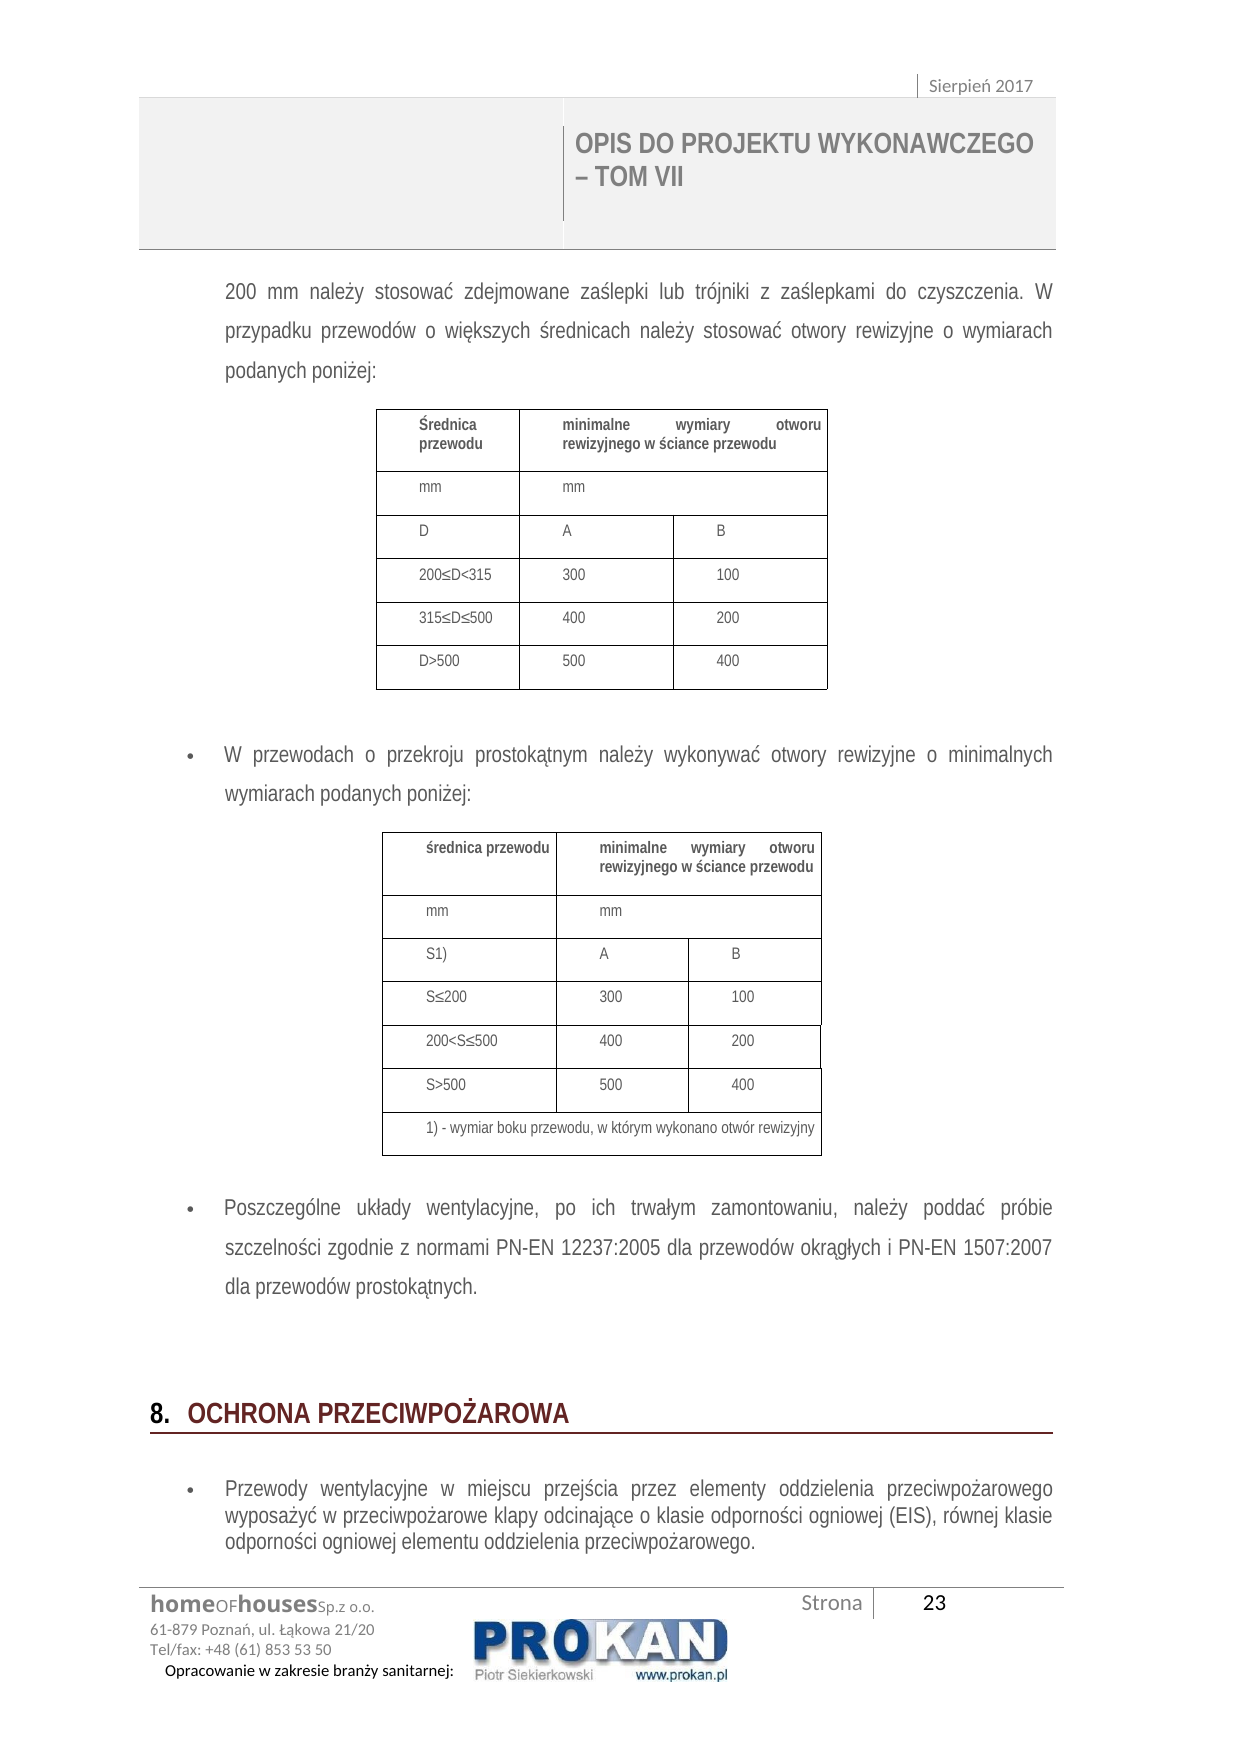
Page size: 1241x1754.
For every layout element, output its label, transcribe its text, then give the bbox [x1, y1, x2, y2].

text Poszczególne układy wentylacyjne, po ich trwałym zamontowaniu, należy poddać próbie szczelności zgodnie z normami PN-EN 12237:2005 dla przewodów okrągłych i PN-EN 1507:2007 dla przewodów prostokątnych. [187, 1194, 1053, 1300]
table_cell 200 [674, 603, 827, 645]
table_cell A [520, 516, 673, 558]
text Przewody wentylacyjne w miejscu przejścia przez elementy oddzielenia przeciwpożarowego wyposażyć w przeciwpożarowe klapy odcinające o klasie odporności ogniowej (EIS), równej klasie odporności ogniowej elementu oddzielenia przeciwpożarowego. [187, 1475, 1053, 1554]
table_cell B [674, 516, 827, 558]
table_cell 100 [674, 559, 827, 602]
table_cell 300 [557, 982, 688, 1025]
table_cell S≤200 [383, 982, 556, 1025]
table_cell D>500 [377, 646, 519, 688]
table_cell mm [520, 472, 827, 514]
table_cell S>500 [383, 1069, 556, 1112]
table_cell 400 [520, 603, 673, 645]
table_cell 200<S≤500 [383, 1026, 556, 1068]
table_cell 400 [689, 1069, 821, 1112]
table_header minimalne wymiary otworu rewizyjnego w ściance przewodu [520, 410, 827, 471]
table_cell 400 [674, 646, 827, 688]
table_header średnica przewodu [383, 833, 556, 895]
table_cell D [377, 516, 519, 558]
table_cell 500 [520, 646, 673, 688]
table_header Średnica przewodu [377, 410, 519, 471]
table_cell 1) - wymiar boku przewodu, w którym wykonano otwór rewizyjny [383, 1113, 821, 1155]
table_cell 500 [557, 1069, 688, 1112]
table_header minimalne wymiary otworu rewizyjnego w ściance przewodu [557, 833, 821, 895]
table_cell mm [383, 896, 556, 938]
text W przewodach o przekroju prostokątnym należy wykonywać otwory rewizyjne o minimalnych wymiarach podanych poniżej: [187, 741, 1053, 807]
table_cell 200≤D<315 [377, 559, 519, 602]
table_cell 200 [689, 1026, 820, 1068]
subtitle OCHRONA PRZECIWPOŻAROWA [150, 1396, 1053, 1432]
table_cell 100 [689, 982, 821, 1025]
table_cell B [689, 939, 821, 981]
table_cell mm [377, 472, 519, 514]
table_cell 300 [520, 559, 673, 602]
table_cell mm [557, 896, 821, 938]
table_cell 400 [557, 1026, 688, 1068]
table_cell 315≤D≤500 [377, 603, 519, 645]
table_cell A [557, 939, 688, 981]
table_cell S1) [383, 939, 556, 981]
picture [473, 1619, 728, 1682]
